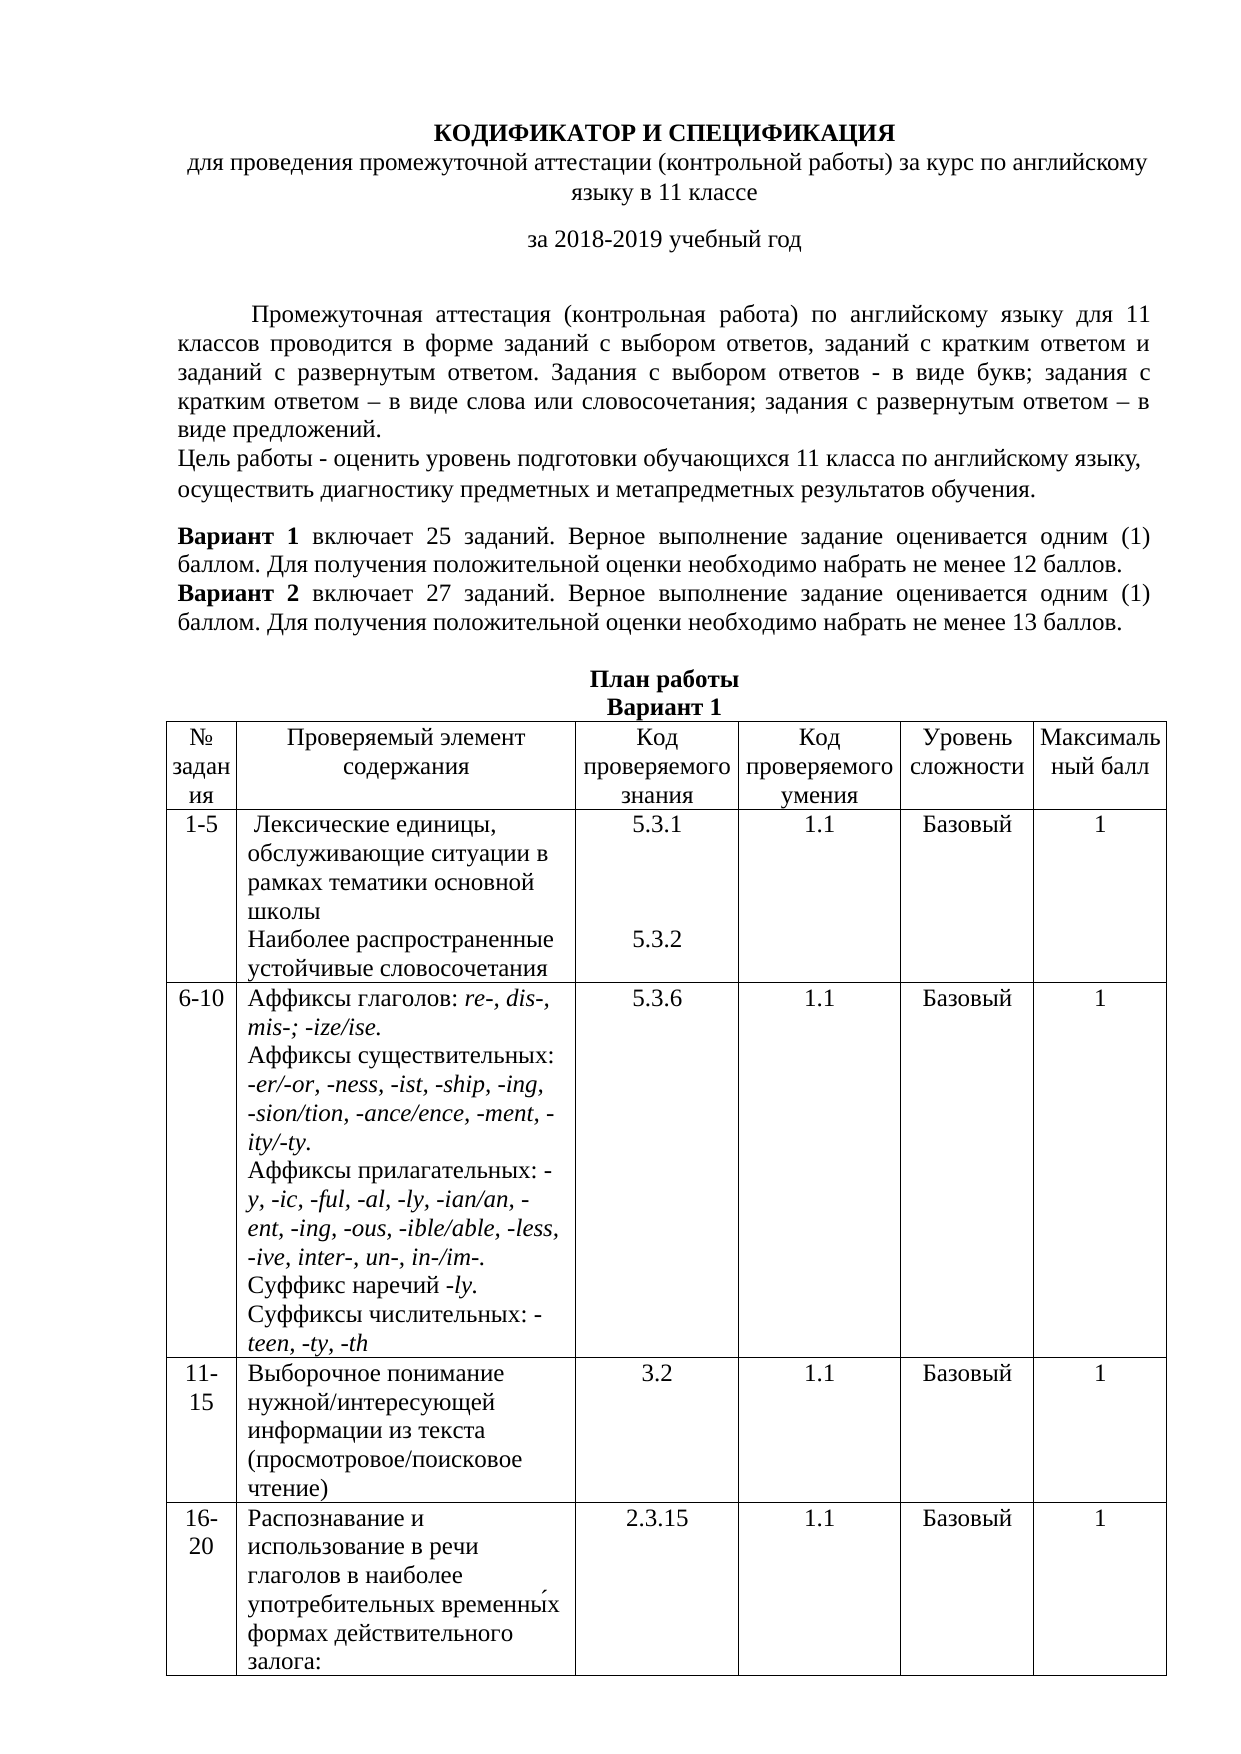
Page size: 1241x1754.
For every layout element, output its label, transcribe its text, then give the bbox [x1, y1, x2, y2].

table_cell Аффиксы глаголов: re-, dis-, mis-; -ize/ise. Аффиксы существительных: -er/-or, -ness, -ist, -ship, -ing, -sion/tion, -ance/ence, -ment, -ity/-ty. Аффиксы прилагательных: -y, -ic, -ful, -al, -ly, -ian/an, - ent, -ing, -ous, -ible/able, -less, -ive, inter-, un-, in-/im-. Суффикс наречий -ly. Суффиксы числительных: -teen, -ty, -th [237, 983, 575, 1357]
table_cell Лексические единицы, обслуживающие ситуации в рамках тематики основной школы Наиболее распространенные устойчивые словосочетания [237, 810, 575, 982]
table_cell 1-5 [167, 810, 236, 982]
table_cell 1 [1034, 1503, 1166, 1675]
table_header Проверяемый элемент содержания [237, 722, 575, 808]
table_header Maксимальный балл [1034, 722, 1166, 808]
table_cell 1.1 [739, 810, 900, 982]
table_cell 5.3.6 [576, 983, 738, 1357]
table_cell 11-15 [167, 1358, 236, 1502]
table_cell 2.3.15 2.3.16 [576, 1503, 738, 1675]
text Вариант 2 включает 27 заданий. Верное выполнение задание оценивается одним (1) баллом. Для получения положительной оценки необходимо набрать не менее 13 баллов. [177, 578, 1152, 636]
table_header Код проверяемого умения [739, 722, 900, 808]
table_cell 1.1 [739, 983, 900, 1357]
text за 2018-2019 учебный год [177, 224, 1152, 253]
text Вариант 1 включает 25 заданий. Верное выполнение задание оценивается одним (1) баллом. Для получения положительной оценки необходимо набрать не менее 12 баллов. [177, 521, 1152, 578]
table_cell 3.2 [576, 1358, 738, 1502]
text КОДИФИКАТОР И СПЕЦИФИКАЦИЯ [177, 118, 1152, 147]
table_header № задания [167, 722, 236, 808]
text Промежуточная аттестация (контрольная работа) по английскому языку для 11 классов проводится в форме заданий с выбором ответов, заданий с кратким ответом и заданий с развернутым ответом. Задания с выбором ответов - в виде букв; задания с кратким ответом – в виде слова или словосочетания; задания с развернутым ответом – в виде предложений. [177, 299, 1152, 443]
table_cell 1.1 [739, 1358, 900, 1502]
table_cell 16-20 [167, 1503, 236, 1675]
table_cell Базовый [901, 1503, 1033, 1675]
table_cell 1 [1034, 983, 1166, 1357]
text для проведения промежуточной аттестации (контрольной работы) за курс по английскому языку в 11 классе [177, 147, 1152, 206]
table_cell 5.3.1 5.3.2 [576, 810, 738, 982]
table_cell 1 [1034, 810, 1166, 982]
text План работы [177, 664, 1152, 692]
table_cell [237, 1503, 575, 1675]
table_cell 1 [1034, 1358, 1166, 1502]
table_cell Базовый [901, 1358, 1033, 1502]
text Цель работы - оценить уровень подготовки обучающихся 11 класса по английскому языку, осуществить диагностику предметных и метапредметных результатов обучения. [177, 443, 1152, 502]
table_cell Базовый [901, 810, 1033, 982]
table_header Код проверяемого знания [576, 722, 738, 808]
table_header Уровень сложности [901, 722, 1033, 808]
text Вариант 1 [177, 692, 1152, 721]
table_cell 1.1 [739, 1503, 900, 1675]
table_cell 6-10 [167, 983, 236, 1357]
table_cell Базовый [901, 983, 1033, 1357]
table_cell Выборочное понимание нужной/интересующей информации из текста (просмотровое/поисковое чтение) [237, 1358, 575, 1502]
